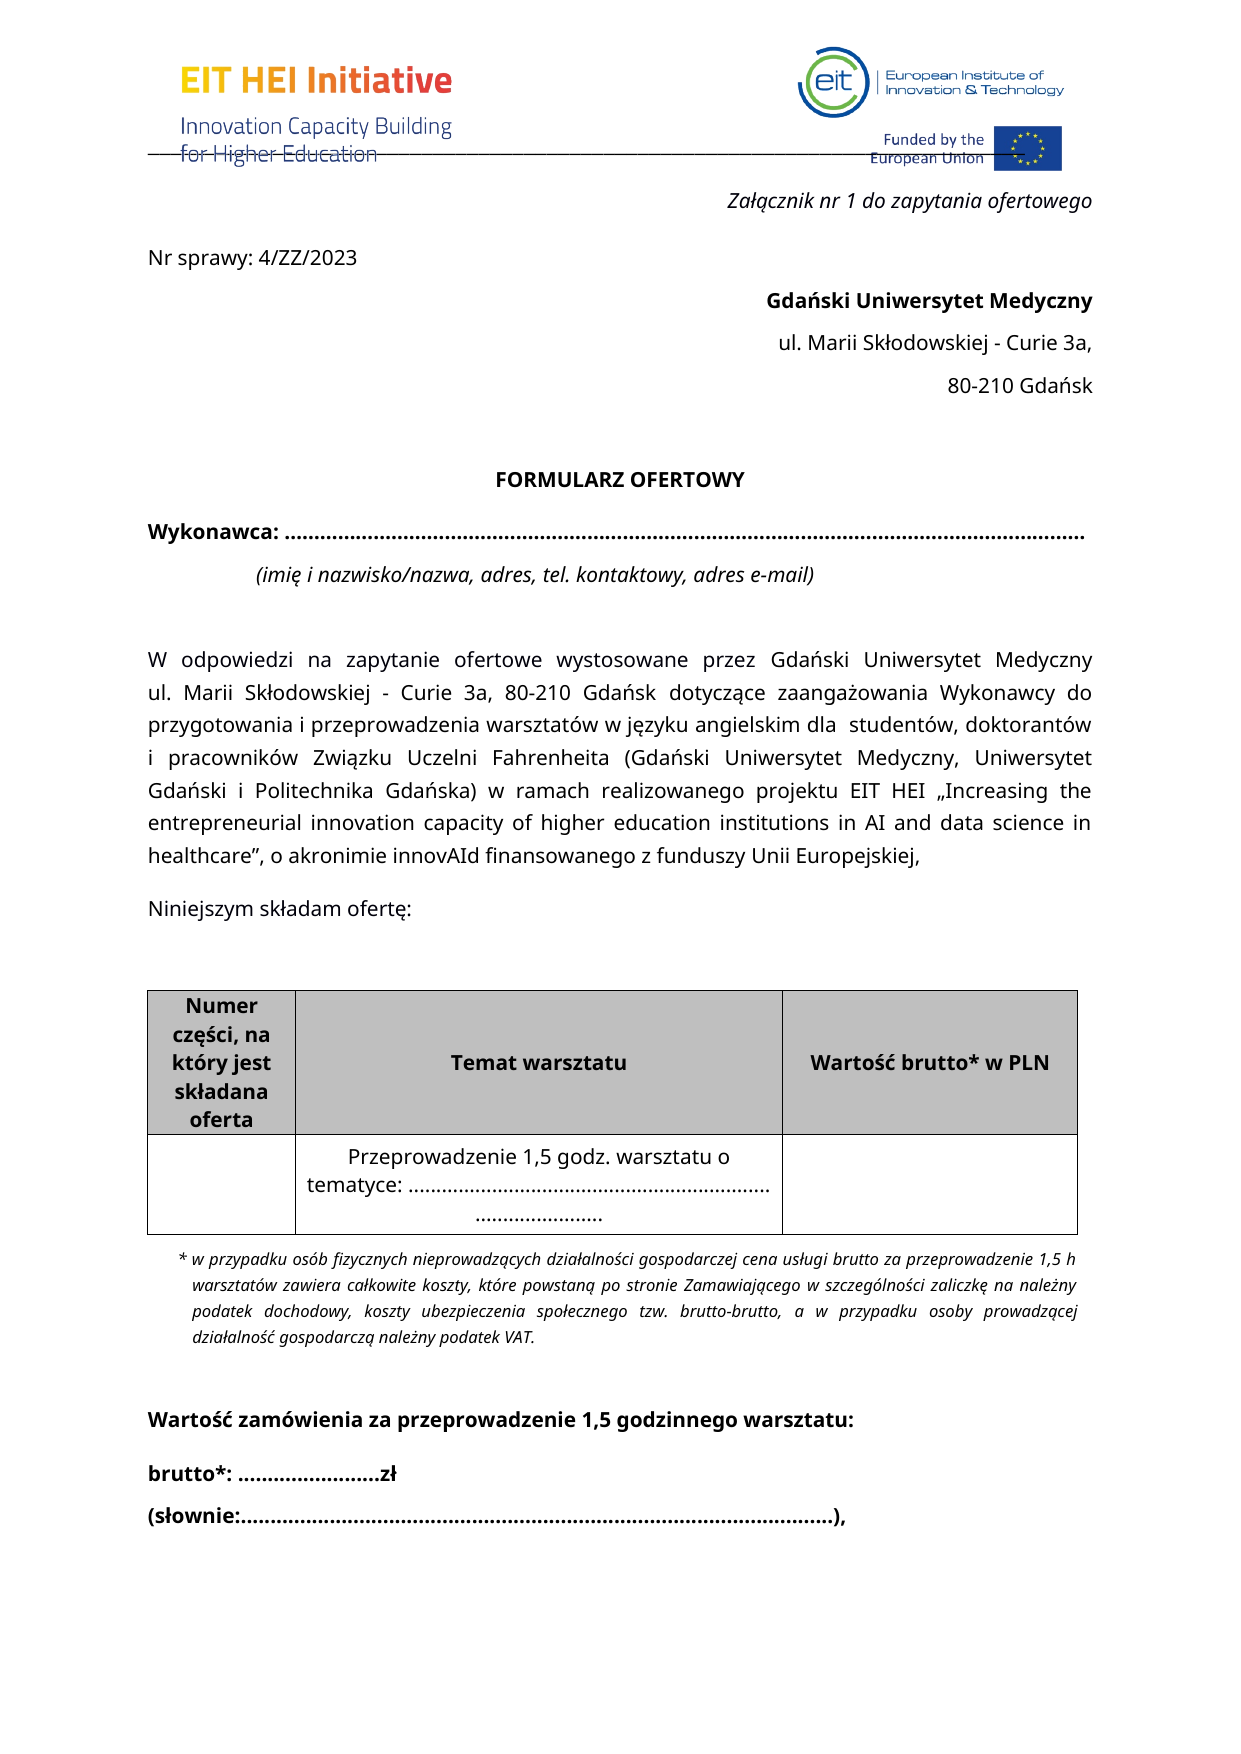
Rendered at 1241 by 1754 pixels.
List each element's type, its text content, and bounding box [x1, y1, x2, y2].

table_header Wartość brutto* w PLN [783, 991, 1077, 1134]
text Załącznik nr 1 do zapytania ofertowego [148, 186, 1093, 215]
text (imię i nazwisko/nazwa, adres, tel. kontaktowy, adres e-mail) [148, 560, 1093, 588]
text W odpowiedzi na zapytanie ofertowe wystosowane przez Gdański Uniwersytet Medyczny ul. Marii Skłodowskiej - Curie 3a, 80-210 Gdańsk dotyczące zaangażowania Wykonawcy do przygotowania i przeprowadzenia warsztatów w języku angielskim dla studentów, doktorantów i pracowników Związku Uczelni Fahrenheita (Gdański Uniwersytet Medyczny, Uniwersytet Gdański i Politechnika Gdańska) w ramach realizowanego projektu EIT HEI „Increasing the entrepreneurial innovation capacity of higher education institutions in AI and data science in healthcare”, o akronimie innovAId finansowanego z funduszy Unii Europejskiej, [148, 645, 1093, 869]
table_header Temat warsztatu [296, 991, 782, 1134]
table_cell Przeprowadzenie 1,5 godz. warsztatu o tematyce: ........................................................................................ [296, 1135, 782, 1234]
text ul. Marii Skłodowskiej - Curie 3a, [148, 328, 1093, 357]
text Wartość zamówienia za przeprowadzenie 1,5 godzinnego warsztatu: [148, 1406, 1093, 1434]
text * w przypadku osób fizycznych nieprowadzących działalności gospodarczej cena usługi brutto za przeprowadzenie 1,5 h warsztatów zawiera całkowite koszty, które powstaną po stronie Zamawiającego w szczególności zaliczkę na należny podatek dochodowy, koszty ubezpieczenia społecznego tzw. brutto-brutto, a w przypadku osoby prowadzącej działalność gospodarczą należny podatek VAT. [177, 1248, 1079, 1349]
text Nr sprawy: 4/ZZ/2023 [148, 243, 1093, 272]
text 80-210 Gdańsk [148, 371, 1093, 399]
picture [153, 27, 490, 174]
text FORMULARZ OFERTOWY [148, 466, 1093, 494]
text Gdański Uniwersytet Medyczny [148, 286, 1093, 314]
table_cell [148, 1135, 295, 1234]
text brutto*: ........................zł (słownie:....................................................................................................), [148, 1459, 1093, 1530]
text Niniejszym składam ofertę: [148, 894, 1093, 923]
picture [779, 9, 1166, 210]
table_header Numer części, na który jest składana oferta [148, 991, 295, 1134]
table_cell [783, 1135, 1077, 1234]
text Wykonawca: ……………………………………………………………………………………………………………………… [148, 517, 1093, 546]
